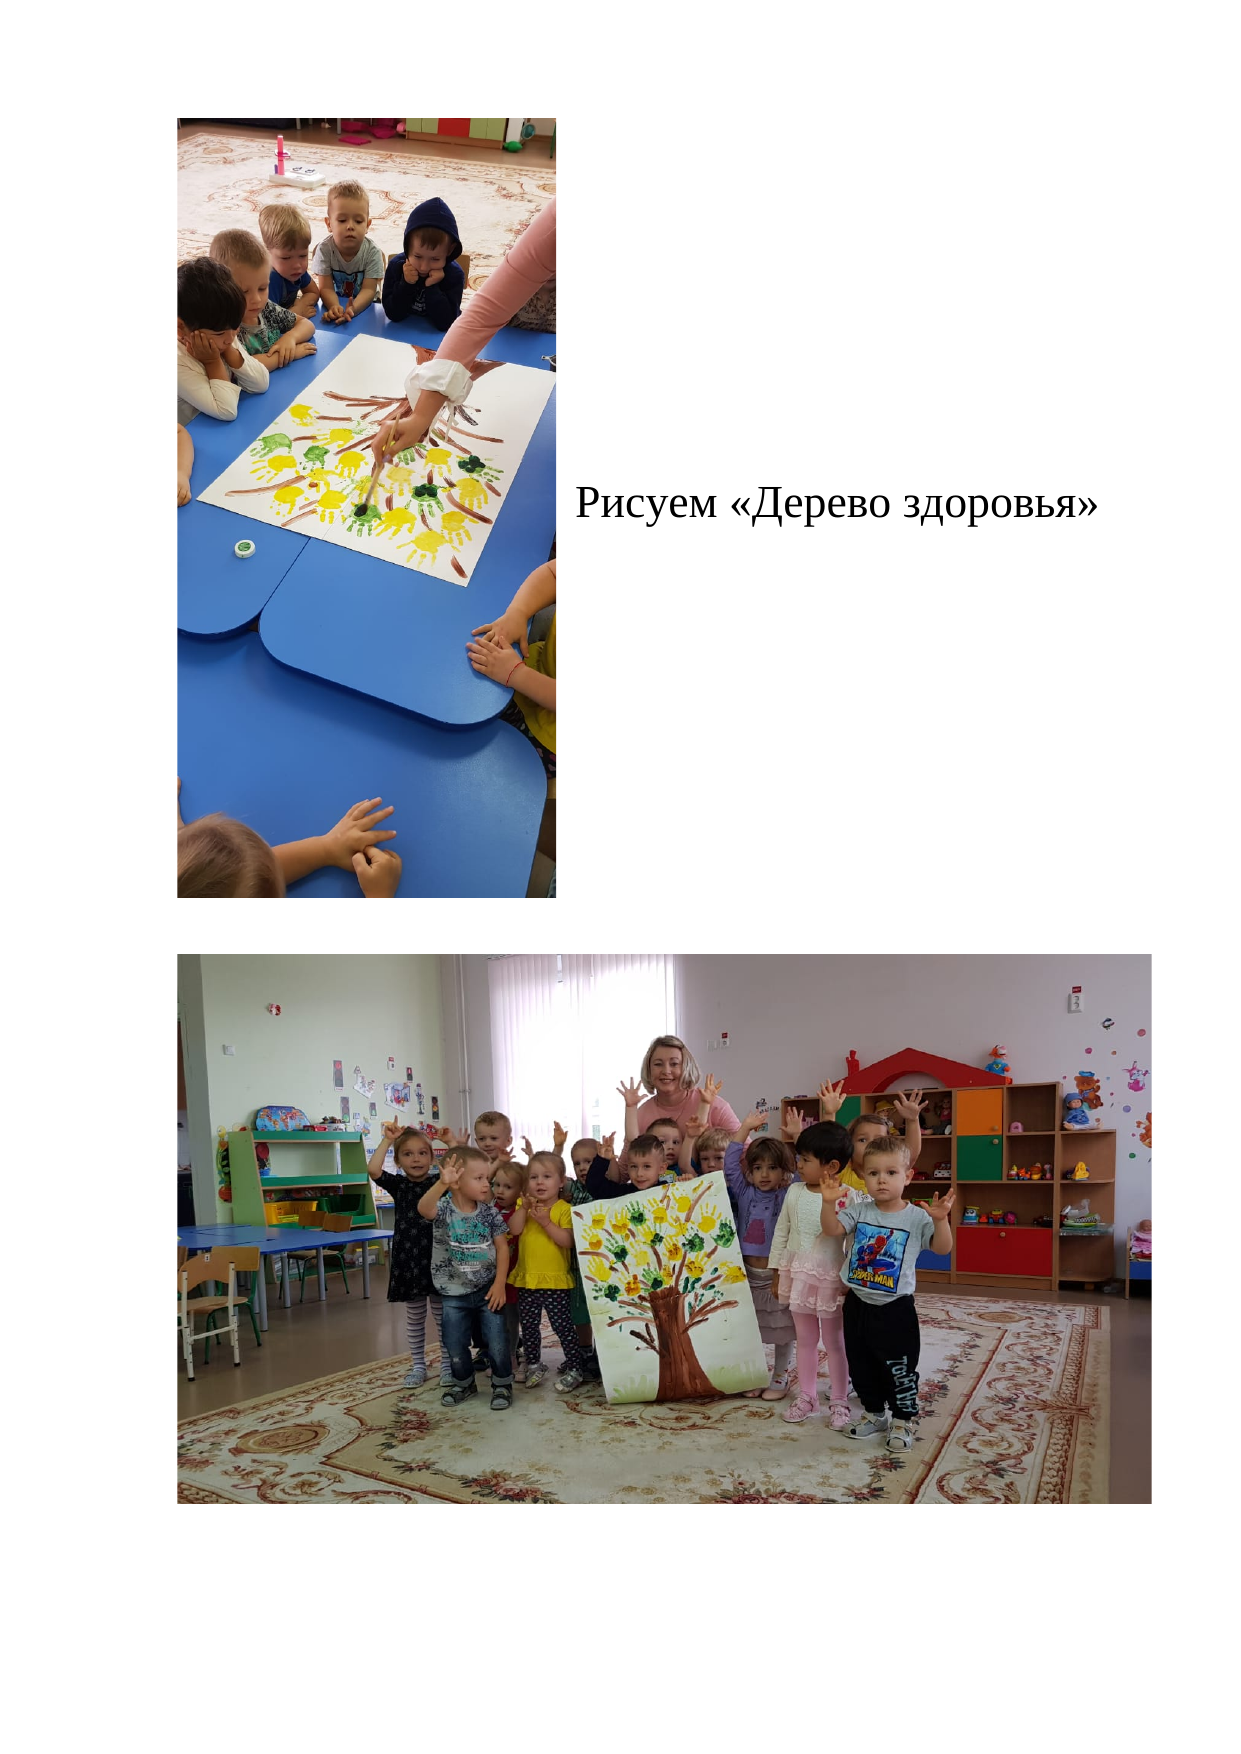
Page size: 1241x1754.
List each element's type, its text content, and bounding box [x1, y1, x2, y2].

picture [177, 954, 1152, 1504]
text Рисуем «Дерево здоровья» [177, 474, 1152, 930]
picture [177, 118, 557, 898]
